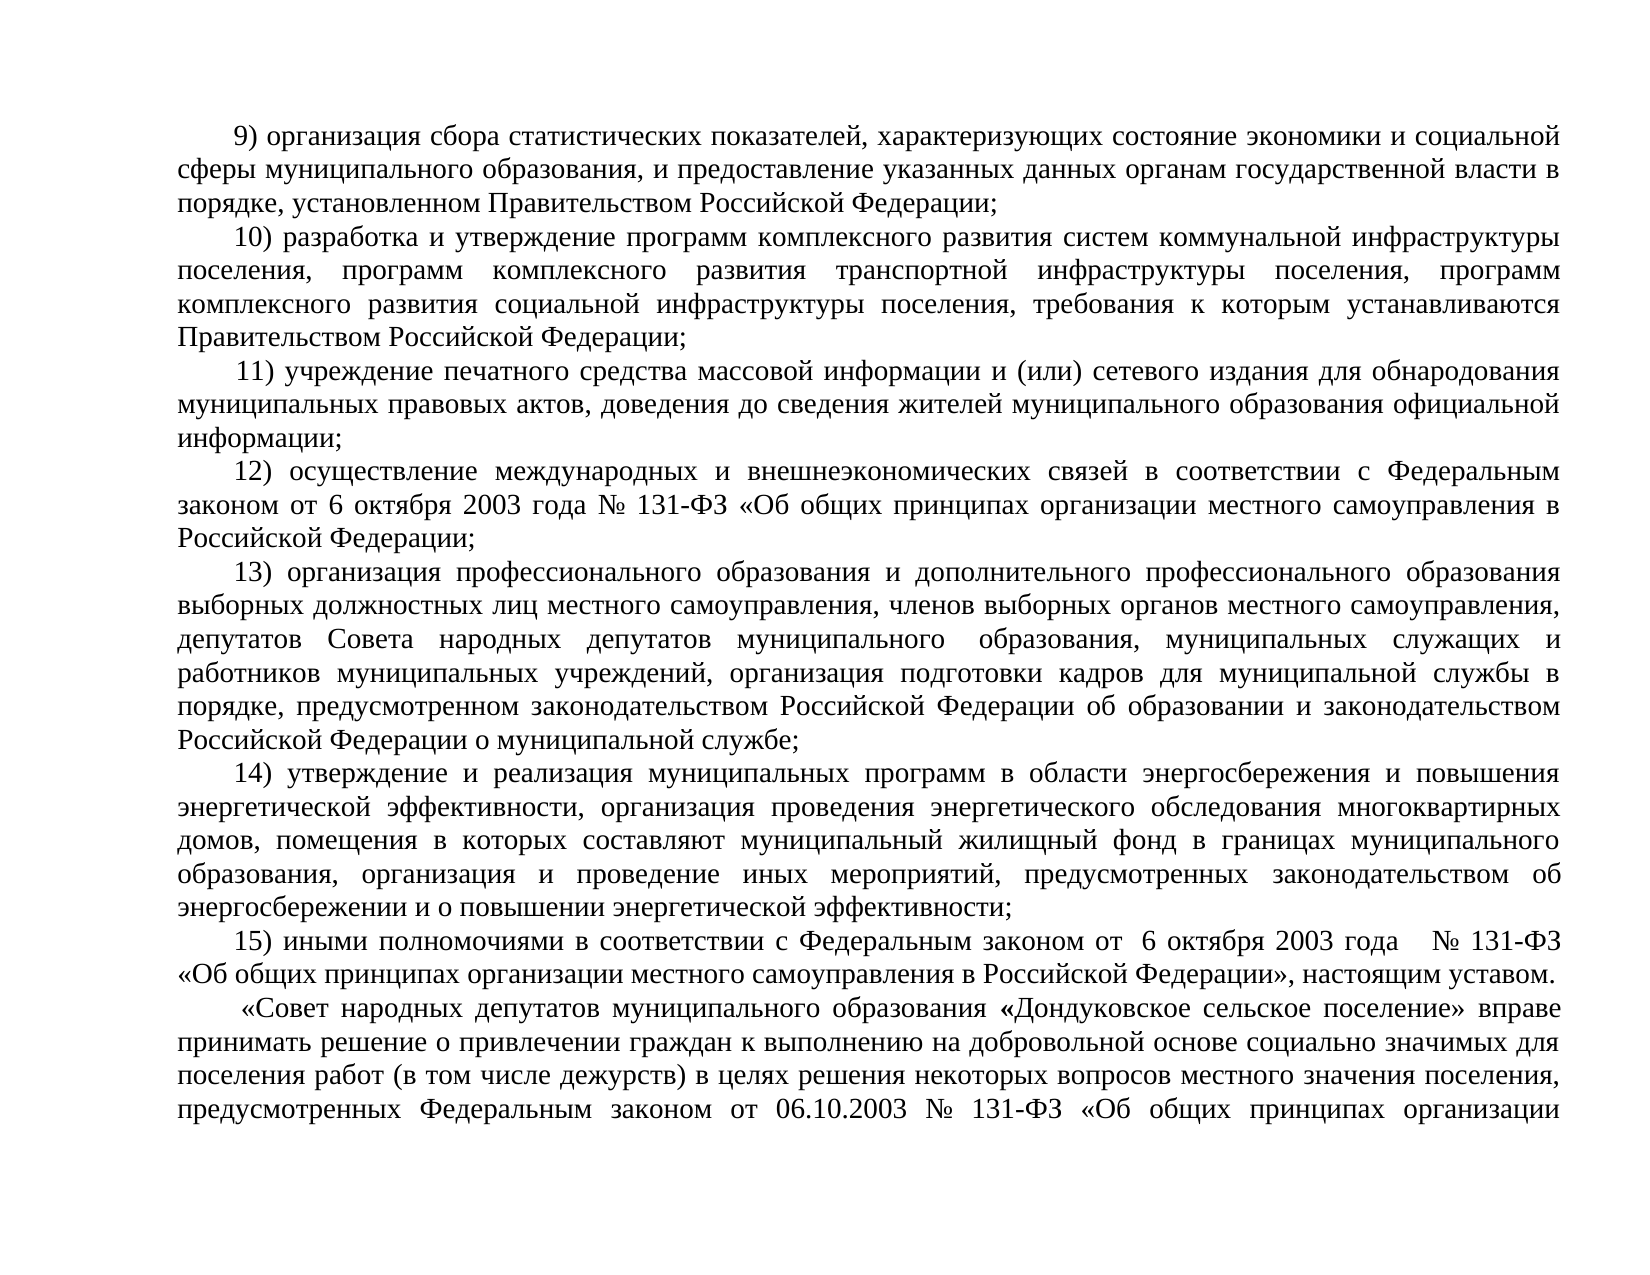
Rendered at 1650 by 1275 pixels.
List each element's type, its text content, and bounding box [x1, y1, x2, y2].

text 13) организация профессионального образования и дополнительного профессионального образования выборных должностных лиц местного самоуправления, членов выборных органов местного самоуправления, депутатов Совета народных депутатов муниципального образования, муниципальных служащих и работников муниципальных учреждений, организация подготовки кадров для муниципальной службы в порядке, предусмотренном законодательством Российской Федерации об образовании и законодательством Российской Федерации о муниципальной службе; [177, 554, 1561, 755]
text 15) иными полномочиями в соответствии с Федеральным законом от 6 октября 2003 года № 131-ФЗ «Об общих принципах организации местного самоуправления в Российской Федерации», настоящим уставом. [177, 923, 1561, 990]
text 14) утверждение и реализация муниципальных программ в области энергосбережения и повышения энергетической эффективности, организация проведения энергетического обследования многоквартирных домов, помещения в которых составляют муниципальный жилищный фонд в границах муниципального образования, организация и проведение иных мероприятий, предусмотренных законодательством об энергосбережении и о повышении энергетической эффективности; [177, 755, 1561, 923]
text 11) учреждение печатного средства массовой информации и (или) сетевого издания для обнародования муниципальных правовых актов, доведения до сведения жителей муниципального образования официальной информации; [177, 353, 1561, 453]
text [177, 990, 1561, 1124]
text 12) осуществление международных и внешнеэкономических связей в соответствии с Федеральным законом от 6 октября 2003 года № 131-ФЗ «Об общих принципах организации местного самоуправления в Российской Федерации; [177, 453, 1561, 554]
text 10) разработка и утверждение программ комплексного развития систем коммунальной инфраструктуры поселения, программ комплексного развития транспортной инфраструктуры поселения, программ комплексного развития социальной инфраструктуры поселения, требования к которым устанавливаются Правительством Российской Федерации; [177, 219, 1561, 353]
text 9) организация сбора статистических показателей, характеризующих состояние экономики и социальной сферы муниципального образования, и предоставление указанных данных органам государственной власти в порядке, установленном Правительством Российской Федерации; [177, 118, 1561, 219]
